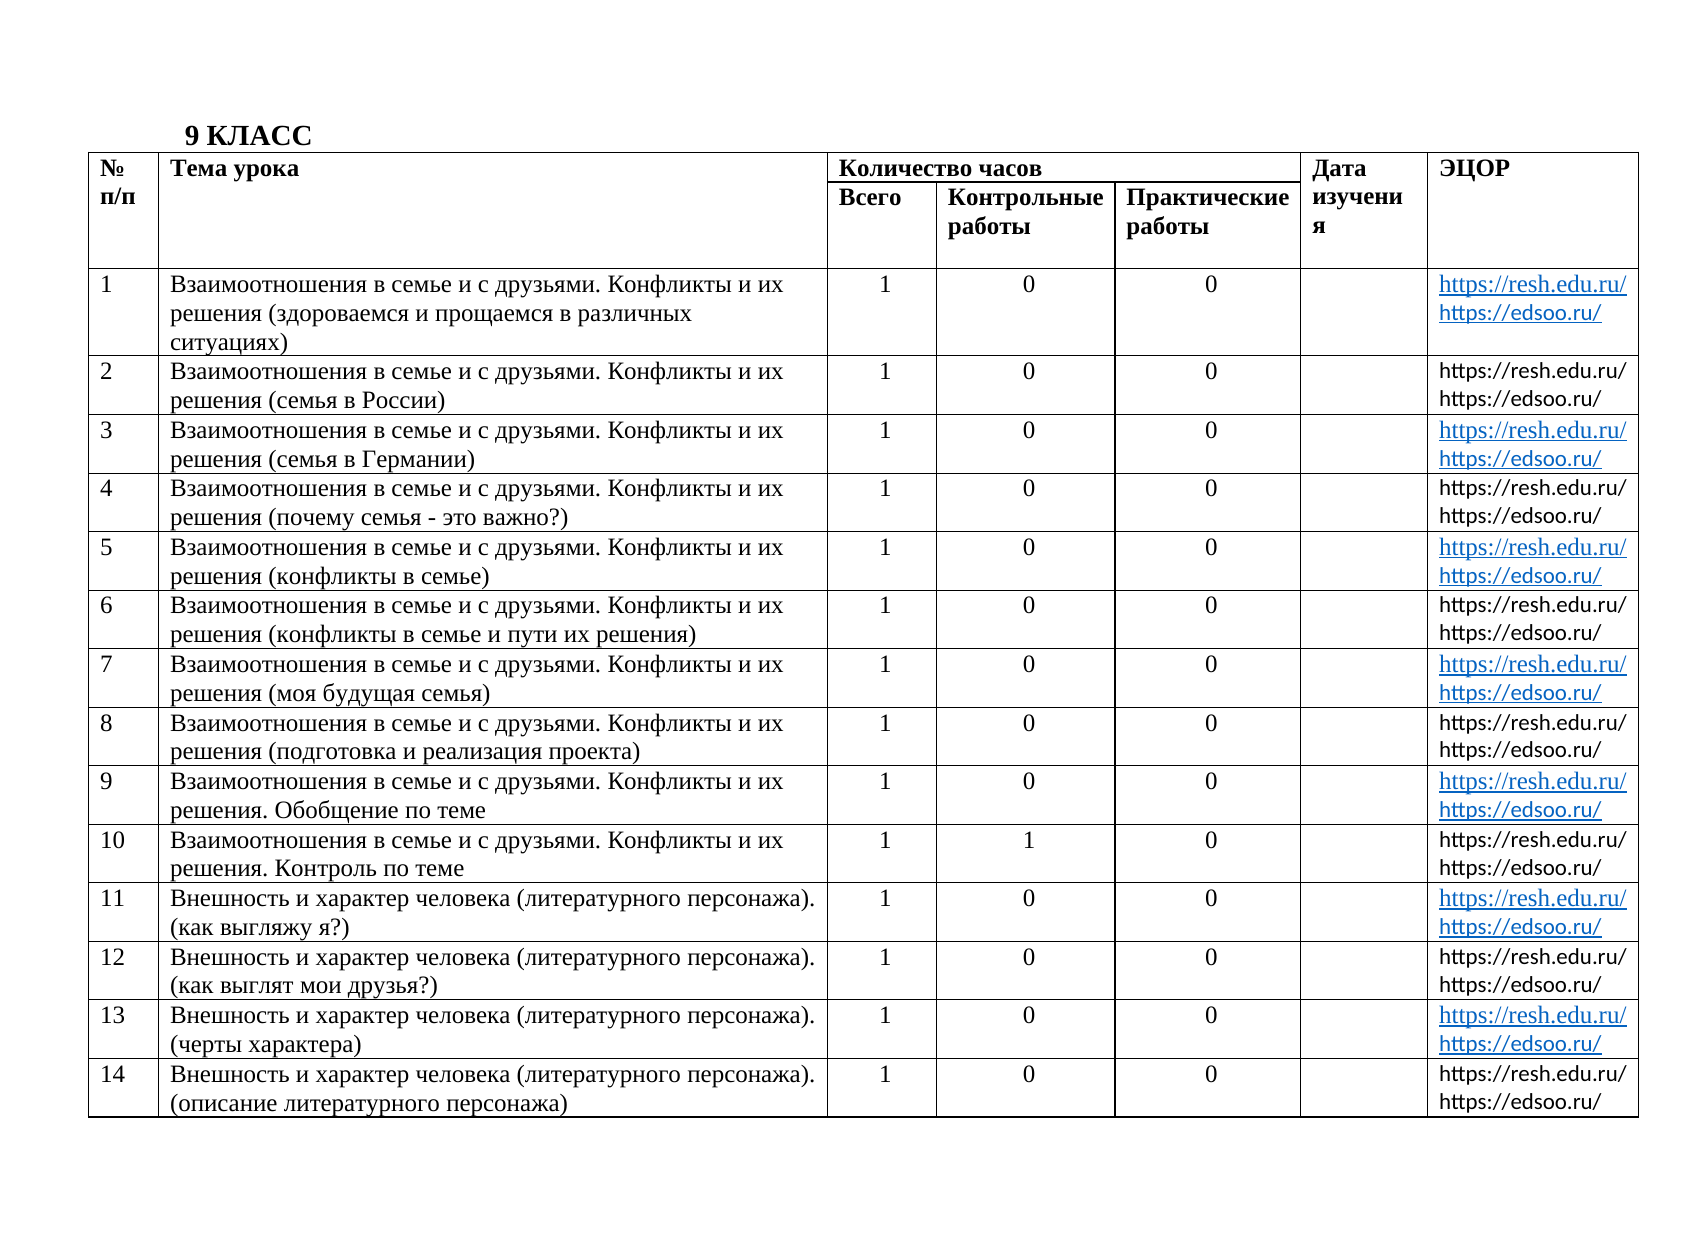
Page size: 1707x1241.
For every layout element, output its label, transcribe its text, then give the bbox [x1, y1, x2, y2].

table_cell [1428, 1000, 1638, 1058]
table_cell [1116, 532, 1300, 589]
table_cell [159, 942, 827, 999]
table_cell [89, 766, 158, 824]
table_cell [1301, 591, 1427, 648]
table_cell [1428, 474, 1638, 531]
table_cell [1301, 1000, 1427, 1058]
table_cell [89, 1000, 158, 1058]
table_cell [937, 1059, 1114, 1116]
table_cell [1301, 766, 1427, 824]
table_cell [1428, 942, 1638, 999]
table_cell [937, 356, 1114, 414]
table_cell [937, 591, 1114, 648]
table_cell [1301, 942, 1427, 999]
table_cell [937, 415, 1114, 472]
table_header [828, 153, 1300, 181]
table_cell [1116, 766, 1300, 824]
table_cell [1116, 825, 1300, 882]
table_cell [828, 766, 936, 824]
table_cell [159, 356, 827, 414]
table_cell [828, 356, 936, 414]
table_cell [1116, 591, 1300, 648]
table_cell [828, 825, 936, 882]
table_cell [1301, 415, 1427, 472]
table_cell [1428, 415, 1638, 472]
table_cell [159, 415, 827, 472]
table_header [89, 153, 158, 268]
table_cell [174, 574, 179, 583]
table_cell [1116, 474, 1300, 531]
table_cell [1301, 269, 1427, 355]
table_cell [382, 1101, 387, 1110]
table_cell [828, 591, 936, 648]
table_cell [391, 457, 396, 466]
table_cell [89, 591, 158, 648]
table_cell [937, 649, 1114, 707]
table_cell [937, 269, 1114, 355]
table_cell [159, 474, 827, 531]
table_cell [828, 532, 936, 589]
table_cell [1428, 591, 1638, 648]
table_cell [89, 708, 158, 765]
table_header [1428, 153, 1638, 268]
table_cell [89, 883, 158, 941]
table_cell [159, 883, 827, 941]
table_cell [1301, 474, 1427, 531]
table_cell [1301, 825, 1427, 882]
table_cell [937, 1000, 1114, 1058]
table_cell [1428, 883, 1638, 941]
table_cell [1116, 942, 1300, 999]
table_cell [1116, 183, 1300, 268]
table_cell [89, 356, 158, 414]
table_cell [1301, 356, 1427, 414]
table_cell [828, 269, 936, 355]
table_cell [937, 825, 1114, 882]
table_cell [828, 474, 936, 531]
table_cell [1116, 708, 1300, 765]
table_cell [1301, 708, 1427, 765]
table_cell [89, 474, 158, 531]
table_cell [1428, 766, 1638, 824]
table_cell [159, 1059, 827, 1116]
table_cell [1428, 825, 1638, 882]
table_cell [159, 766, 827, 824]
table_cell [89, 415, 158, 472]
text 9 КЛАСС [177, 118, 1618, 152]
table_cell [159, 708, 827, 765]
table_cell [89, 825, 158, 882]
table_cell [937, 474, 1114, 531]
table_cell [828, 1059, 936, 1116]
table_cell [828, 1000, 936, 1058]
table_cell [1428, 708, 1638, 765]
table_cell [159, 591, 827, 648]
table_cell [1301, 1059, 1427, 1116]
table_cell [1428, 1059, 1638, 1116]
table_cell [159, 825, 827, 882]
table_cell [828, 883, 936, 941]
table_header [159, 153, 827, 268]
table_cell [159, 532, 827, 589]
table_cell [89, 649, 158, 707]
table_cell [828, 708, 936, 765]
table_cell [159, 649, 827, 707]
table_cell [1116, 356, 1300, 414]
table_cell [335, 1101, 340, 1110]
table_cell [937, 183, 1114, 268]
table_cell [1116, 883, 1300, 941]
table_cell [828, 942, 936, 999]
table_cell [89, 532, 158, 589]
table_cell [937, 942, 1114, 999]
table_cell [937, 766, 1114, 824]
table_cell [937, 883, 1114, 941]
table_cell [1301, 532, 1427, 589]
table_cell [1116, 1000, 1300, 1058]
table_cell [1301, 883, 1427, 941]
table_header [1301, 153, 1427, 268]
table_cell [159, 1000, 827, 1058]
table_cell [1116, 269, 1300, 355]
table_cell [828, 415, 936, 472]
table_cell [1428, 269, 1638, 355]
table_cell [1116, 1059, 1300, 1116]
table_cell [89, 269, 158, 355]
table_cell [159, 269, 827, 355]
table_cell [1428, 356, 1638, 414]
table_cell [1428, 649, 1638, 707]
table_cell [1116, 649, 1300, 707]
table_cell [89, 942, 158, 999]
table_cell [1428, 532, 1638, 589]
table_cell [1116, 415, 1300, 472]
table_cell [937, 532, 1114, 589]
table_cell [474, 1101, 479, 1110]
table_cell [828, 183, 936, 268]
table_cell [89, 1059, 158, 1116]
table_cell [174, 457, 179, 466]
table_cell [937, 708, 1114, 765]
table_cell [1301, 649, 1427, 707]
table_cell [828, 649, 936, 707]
